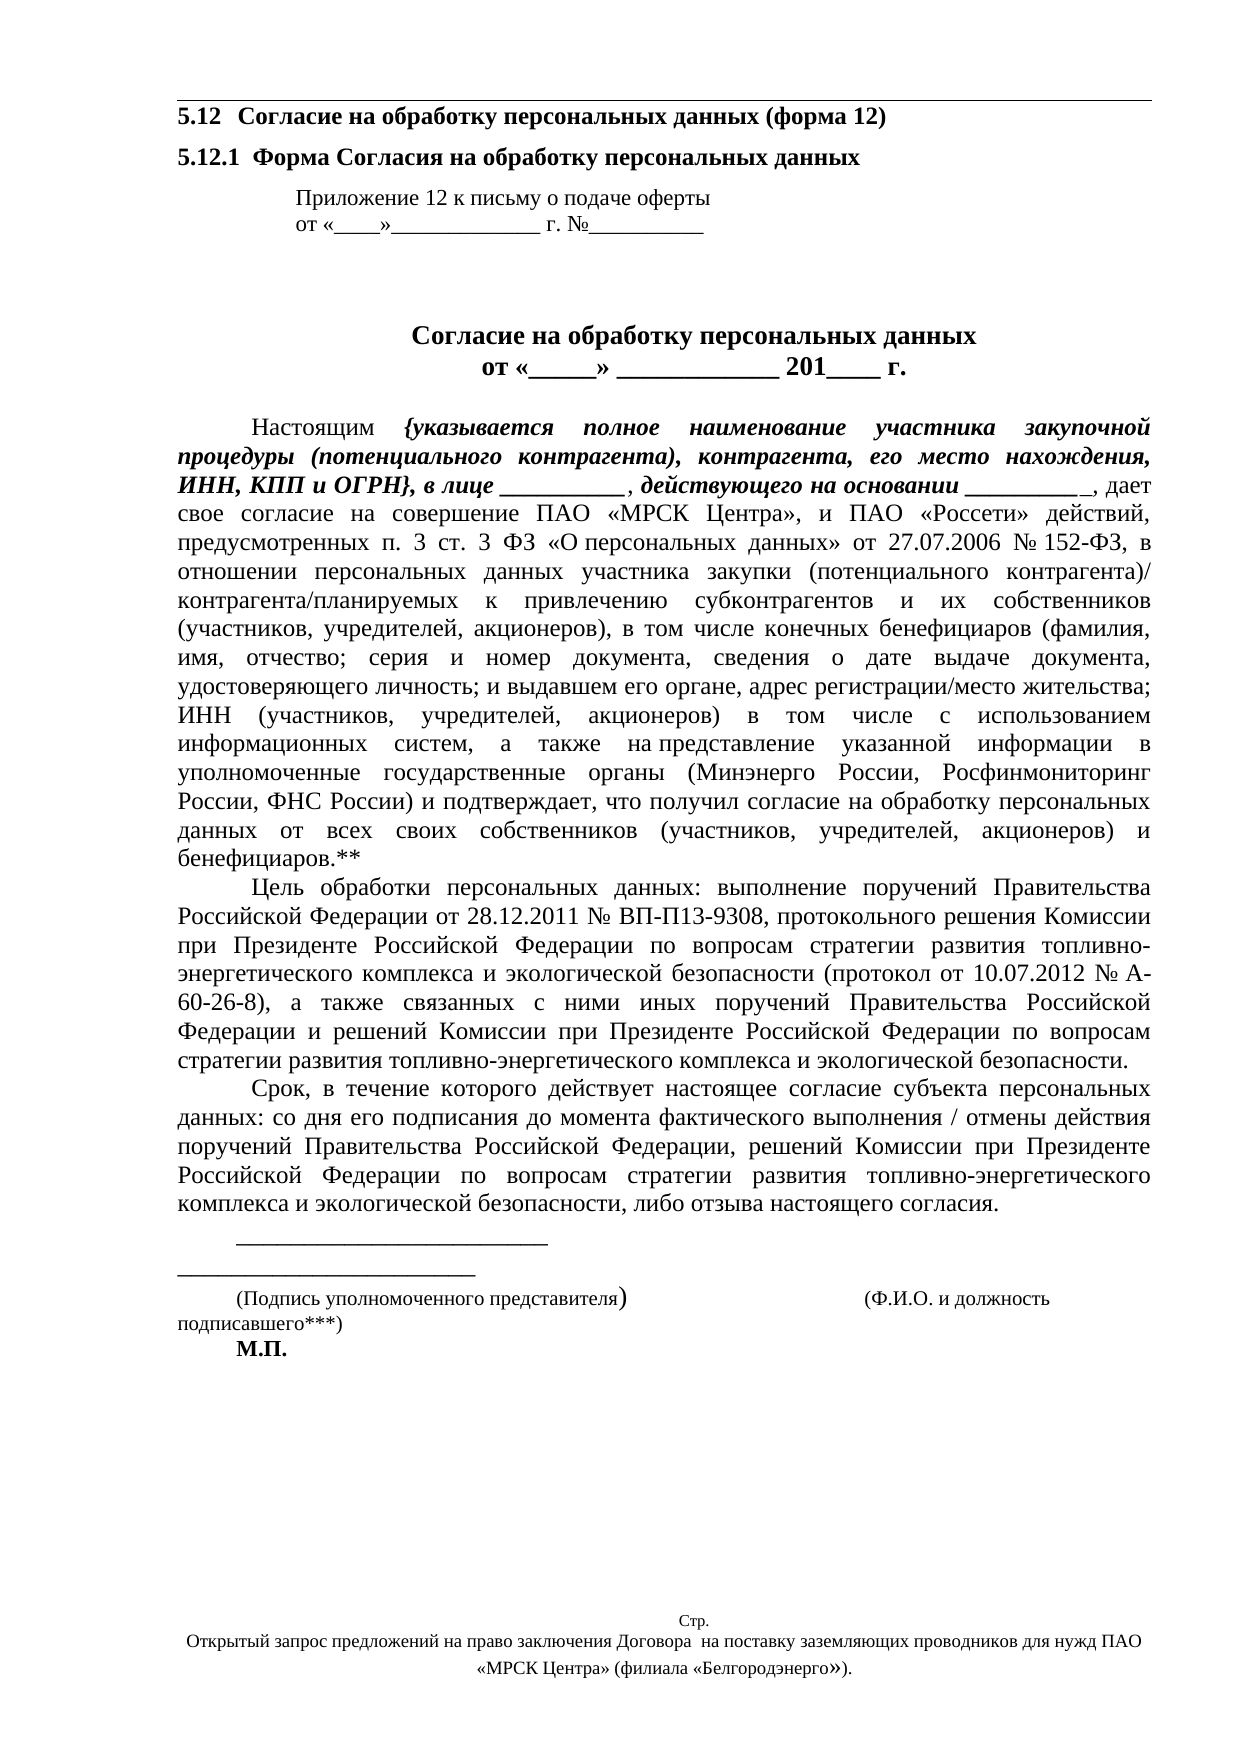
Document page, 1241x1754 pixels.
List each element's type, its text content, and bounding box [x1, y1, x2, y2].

text от «_____» ____________ 201____ г. [177, 350, 1152, 381]
text (Подпись уполномоченного представителя) (Ф.И.О. и должность подписавшего***) [177, 1279, 1152, 1335]
text Приложение 12 к письму о подаче оферты от «____»_____________ г. №__________ [295, 183, 1152, 236]
text Срок, в течение которого действует настоящее согласие субъекта персональных данных: со дня его подписания до момента фактического выполнения / отмены действия поручений Правительства Российской Федерации, решений Комиссии при Президенте Российской Федерации по вопросам стратегии развития топливно-энергетического комплекса и экологической безопасности, либо отзыва настоящего согласия. [177, 1073, 1152, 1217]
text Настоящим {указывается полное наименование участника закупочной процедуры (потенциального контрагента), контрагента, его место нахождения, ИНН, КПП и ОГРН}, в лице __________, действующего на основании __________, дает свое согласие на совершение ПАО «МРСК Центра», и ПАО «Россети» действий, предусмотренных п. 3 ст. 3 ФЗ «О персональных данных» от 27.07.2006 № 152-ФЗ, в отношении персональных данных участника закупки (потенциального контрагента)/ контрагента/планируемых к привлечению субконтрагентов и их собственников (участников, учредителей, акционеров), в том числе конечных бенефициаров (фамилия, имя, отчество; серия и номер документа, сведения о дате выдаче документа, удостоверяющего личность; и выдавшем его органе, адрес регистрации/место жительства; ИНН (участников, учредителей, акционеров) в том числе с использованием информационных систем, а также на представление указанной информации в уполномоченные государственные органы (Минэнерго России, Росфинмониторинг России, ФНС России) и подтверждает, что получил согласие на обработку персональных данных от всех своих собственников (участников, учредителей, акционеров) и бенефициаров.** [177, 412, 1152, 872]
text _______________________ ______________________ [177, 1217, 1152, 1279]
subtitle Согласие на обработку персональных данных (форма 12) [177, 101, 1152, 130]
text М.П. [177, 1335, 1152, 1361]
subtitle Форма Согласия на обработку персональных данных [177, 142, 1152, 171]
text Цель обработки персональных данных: выполнение поручений Правительства Российской Федерации от 28.12.2011 № ВП-П13-9308, протокольного решения Комиссии при Президенте Российской Федерации по вопросам стратегии развития топливно-энергетического комплекса и экологической безопасности (протокол от 10.07.2012 № А-60-26-8), а также связанных с ними иных поручений Правительства Российской Федерации и решений Комиссии при Президенте Российской Федерации по вопросам стратегии развития топливно-энергетического комплекса и экологической безопасности. [177, 872, 1152, 1073]
text Согласие на обработку персональных данных [177, 319, 1152, 350]
